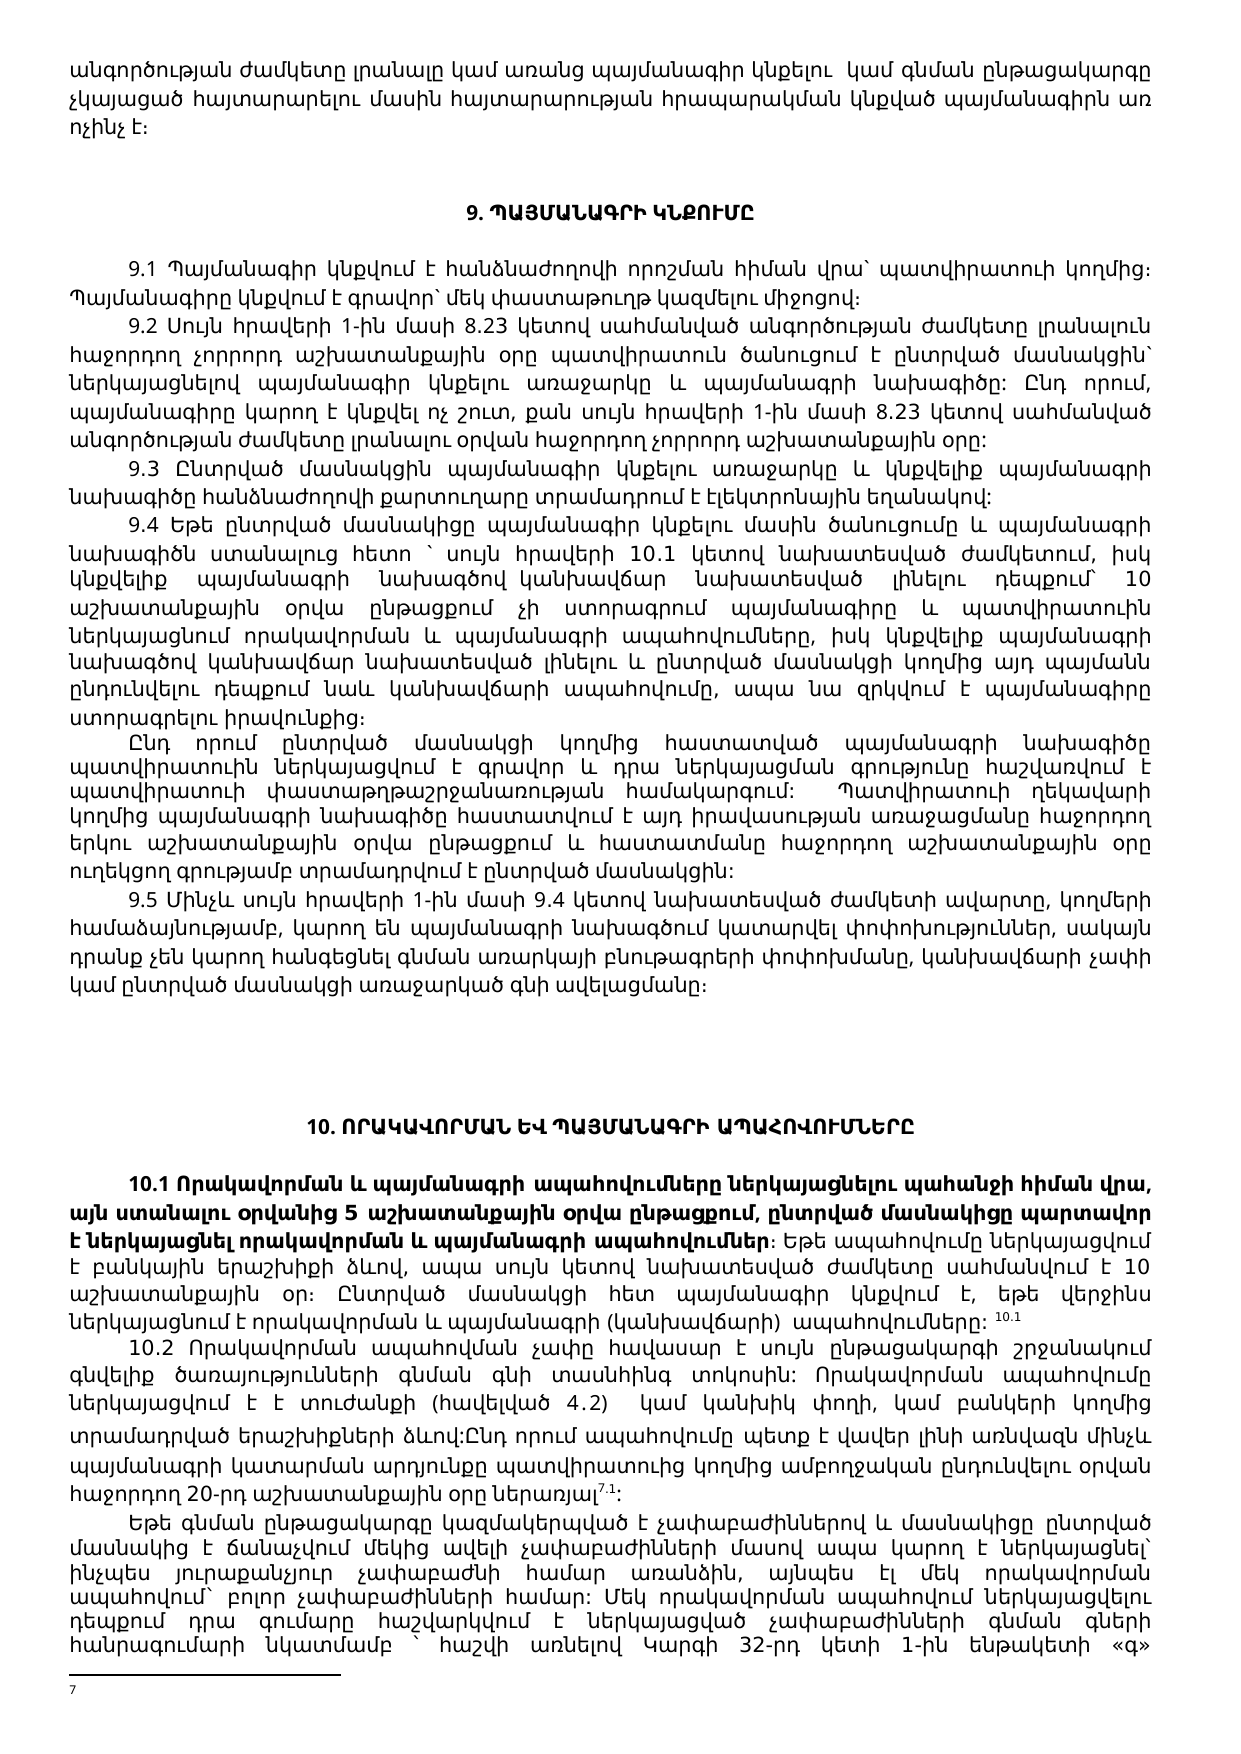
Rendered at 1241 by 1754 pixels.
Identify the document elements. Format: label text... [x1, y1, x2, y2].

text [69, 1508, 1152, 1658]
text 9.5 Մինչև սույն հրավերի 1-ին մասի 9.4 կետով նախատեսված ժամկետի ավարտը, կողմերի համաձայնությամբ, կարող են պայմանագրի նախագծում կատարվել փոփոխություններ, սակայն դրանք չեն կարող հանգեցնել գնման առարկայի բնութագրերի փոփոխմանը, կանխավճարի չափի կամ ընտրված մասնակցի առաջարկած գնի ավելացմանը։ [69, 885, 1152, 999]
text 10. ՈՐԱԿԱՎՈՐՄԱՆ ԵՎ ՊԱՅՄԱՆԱԳՐԻ ԱՊԱՀՈՎՈՒՄՆԵՐԸ [69, 1112, 1152, 1141]
text 9. ՊԱՅՄԱՆԱԳՐԻ ԿՆՔՈՒՄԸ [69, 198, 1152, 226]
text 9.3 Ընտրված մասնակցին պայմանագիր կնքելու առաջարկը և կնքվելիք պայմանագրի նախագիծը հանձնաժողովի քարտուղարը տրամադրում է էլեկտրոնային եղանակով: [69, 454, 1152, 511]
text 9.1 Պայմանագիր կնքվում է հանձնաժողովի որոշման հիման վրա` պատվիրատուի կողմից։ Պայմանագիրը կնքվում է գրավոր` մեկ փաստաթուղթ կազմելու միջոցով։ [69, 254, 1152, 311]
text 9.4 Եթե ընտրված մասնակիցը պայմանագիր կնքելու մասին ծանուցումը և պայմանագրի նախագիծն ստանալուց հետո ` սույն հրավերի 10․1 կետով նախատեսված ժամկետում, իսկ կնքվելիք պայմանագրի նախագծով կանխավճար նախատեսված լինելու դեպքում՝ 10 աշխատանքային օրվա ընթացքում չի ստորագրում պայմանագիրը և պատվիրատուին ներկայացնում որակավորման և պայմանագրի ապահովումները, իսկ կնքվելիք պայմանագրի նախագծով կանխավճար նախատեսված լինելու և ընտրված մասնակցի կողմից այդ պայմանն ընդունվելու դեպքում նաև կանխավճարի ապահովումը, ապա նա զրկվում է պայմանագիրը ստորագրելու իրավունքից։ [69, 511, 1152, 731]
text 10.2 Որակավորման ապահովման չափը հավասար է սույն ընթացակարգի շրջանակում գնվելիք ծառայությունների գնման գնի տասնհինգ տոկոսին: Որակավորման ապահովումը ներկայացվում է է տուժանքի (հավելված 4․2) կամ կանխիկ փողի, կամ բանկերի կողմից տրամադրված երաշխիքների ձևով:Ընդ որում ապահովումը պետք է վավեր լինի առնվազն մինչև պայմանագրի կատարման արդյունքը պատվիրատուից կողմից ամբողջական ընդունվելու օրվան հաջորդող 20-րդ աշխատանքային օրը ներառյալ.1: [69, 1336, 1152, 1508]
text 9.2 Սույն հրավերի 1-ին մասի 8.23 կետով սահմանված անգործության ժամկետը լրանալուն հաջորդող չորրորդ աշխատանքային օրը պատվիրատուն ծանուցում է ընտրված մասնակցին` ներկայացնելով պայմանագիր կնքելու առաջարկը և պայմանագրի նախագիծը: Ընդ որում, պայմանագիրը կարող է կնքվել ոչ շուտ, քան սույն հրավերի 1-ին մասի 8.23 կետով սահմանված անգործության ժամկետը լրանալու օրվան հաջորդող չորրորդ աշխատանքային օրը: [69, 311, 1152, 454]
text Ընդ որում ընտրված մասնակցի կողմից հաստատված պայմանագրի նախագիծը պատվիրատուին ներկայացվում է գրավոր և դրա ներկայացման գրությունը հաշվառվում է պատվիրատուի փաստաթղթաշրջանառության համակարգում: Պատվիրատուի ղեկավարի կողմից պայմանագրի նախագիծը հաստատվում է այդ իրավասության առաջացմանը հաջորդող երկու աշխատանքային օրվա ընթացքում և հաստատմանը հաջորդող աշխատանքային օրը ուղեկցող գրությամբ տրամադրվում է ընտրված մասնակցին: [69, 731, 1152, 885]
text 10.1 Որակավորման և պայմանագրի ապահովումները ներկայացնելու պահանջի հիման վրա, այն ստանալու օրվանից 5 աշխատանքային օրվա ընթացքում, ընտրված մասնակիցը պարտավոր է ներկայացնել որակավորման և պայմանագրի ապահովումներ։ Եթե ապահովումը ներկայացվում է բանկային երաշխիքի ձևով, ապա սույն կետով նախատեսված ժամկետը սահմանվում է 10 աշխատանքային օր։ Ընտրված մասնակցի հետ պայմանագիր կնքվում է, եթե վերջինս ներկայացնում է որակավորման և պայմանագրի (կանխավճարի) ապահովումները: 10.1 [69, 1169, 1152, 1336]
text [69, 56, 1152, 141]
